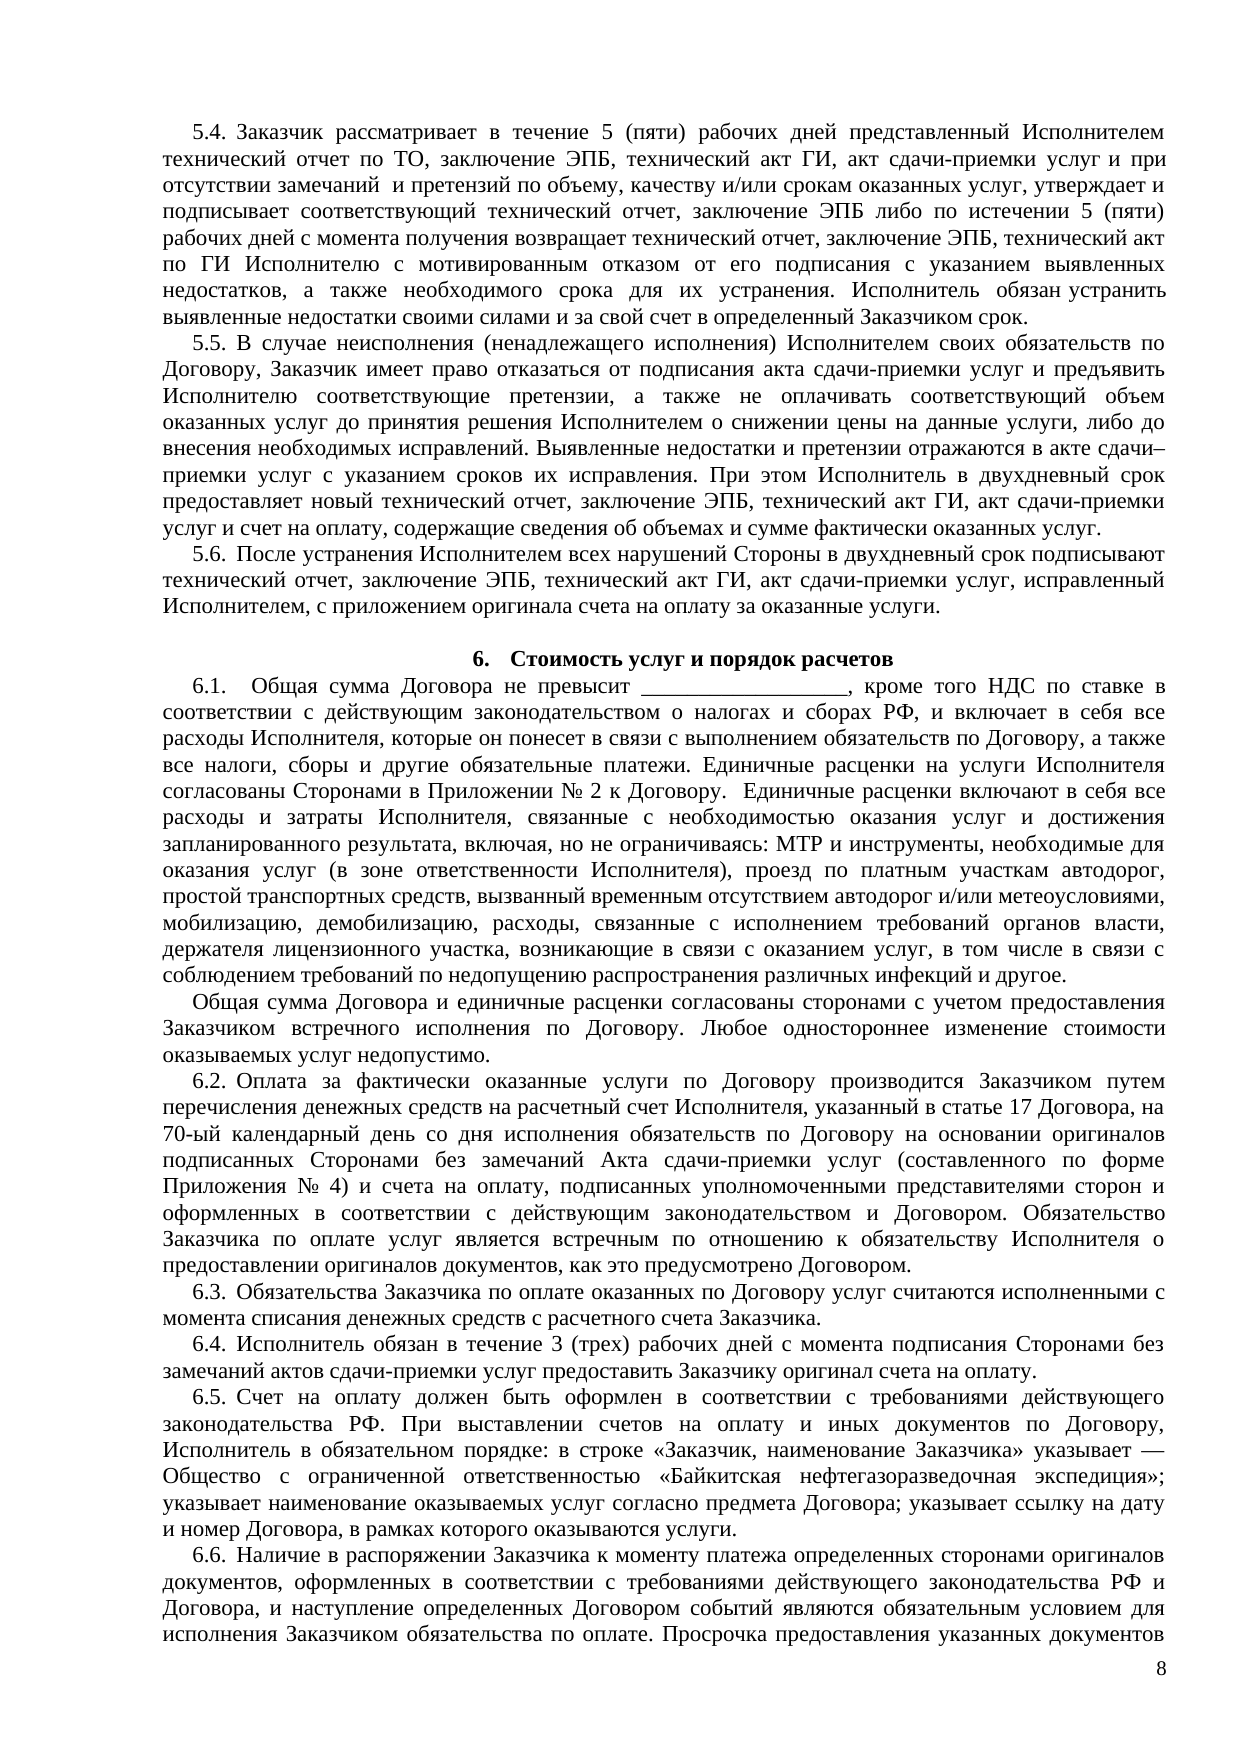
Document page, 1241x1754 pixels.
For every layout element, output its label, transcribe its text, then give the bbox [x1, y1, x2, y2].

list Заказчик рассматривает в течение 5 (пяти) рабочих дней представленный Исполнителем технический отчет по ТО, заключение ЭПБ, технический акт ГИ, акт сдачи-приемки услуг и при отсутствии замечаний и претензий по объему, качеству и/или срокам оказанных услуг, утверждает и подписывает соответствующий технический отчет, заключение ЭПБ либо по истечении 5 (пяти) рабочих дней с момента получения возвращает технический отчет, заключение ЭПБ, технический акт по ГИ Исполнителю с мотивированным отказом от его подписания с указанием выявленных недостатков, а также необходимого срока для их устранения. Исполнитель обязан устранить выявленные недостатки своими силами и за свой счет в определенный Заказчиком срок. [162, 118, 1167, 329]
list Общая сумма Договора не превысит __________________, кроме того НДС по ставке в соответствии с действующим законодательством о налогах и сборах РФ, и включает в себя все расходы Исполнителя, которые он понесет в связи с выполнением обязательств по Договору, а также все налоги, сборы и другие обязательные платежи. Единичные расценки на услуги Исполнителя согласованы Сторонами в Приложении № 2 к Договору. Единичные расценки включают в себя все расходы и затраты Исполнителя, связанные с необходимостью оказания услуг и достижения запланированного результата, включая, но не ограничиваясь: МТР и инструменты, необходимые для оказания услуг (в зоне ответственности Исполнителя), проезд по платным участкам автодорог, простой транспортных средств, вызванный временным отсутствием автодорог и/или метеоусловиями, мобилизацию, демобилизацию, расходы, связанные с исполнением требований органов власти, держателя лицензионного участка, возникающие в связи с оказанием услуг, в том числе в связи с соблюдением требований по недопущению распространения различных инфекций и другое. [162, 672, 1167, 988]
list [162, 1541, 1167, 1647]
list Общая сумма Договора и единичные расценки согласованы сторонами с учетом предоставления Заказчиком встречного исполнения по Договору. Любое одностороннее изменение стоимости оказываемых услуг недопустимо. [162, 988, 1167, 1067]
list Исполнитель обязан в течение 3 (трех) рабочих дней с момента подписания Сторонами без замечаний актов сдачи-приемки услуг предоставить Заказчику оригинал счета на оплату. [162, 1331, 1167, 1383]
list Обязательства Заказчика по оплате оказанных по Договору услуг считаются исполненными с момента списания денежных средств с расчетного счета Заказчика. [162, 1278, 1167, 1331]
list После устранения Исполнителем всех нарушений Стороны в двухдневный срок подписывают технический отчет, заключение ЭПБ, технический акт ГИ, акт сдачи-приемки услуг, исправленный Исполнителем, с приложением оригинала счета на оплату за оказанные услуги. [162, 540, 1167, 619]
list В случае неисполнения (ненадлежащего исполнения) Исполнителем своих обязательств по Договору, Заказчик имеет право отказаться от подписания акта сдачи-приемки услуг и предъявить Исполнителю соответствующие претензии, а также не оплачивать соответствующий объем оказанных услуг до принятия решения Исполнителем о снижении цены на данные услуги, либо до внесения необходимых исправлений. Выявленные недостатки и претензии отражаются в акте сдачи–приемки услуг с указанием сроков их исправления. При этом Исполнитель в двухдневный срок предоставляет новый технический отчет, заключение ЭПБ, технический акт ГИ, акт сдачи-приемки услуг и счет на оплату, содержащие сведения об объемах и сумме фактически оказанных услуг. [162, 329, 1167, 540]
list Стоимость услуг и порядок расчетов [200, 645, 1167, 672]
list Счет на оплату должен быть оформлен в соответствии с требованиями действующего законодательства РФ. При выставлении счетов на оплату и иных документов по Договору, Исполнитель в обязательном порядке: в строке «Заказчик, наименование Заказчика» указывает — Общество с ограниченной ответственностью «Байкитская нефтегазоразведочная экспедиция»; указывает наименование оказываемых услуг согласно предмета Договора; указывает ссылку на дату и номер Договора, в рамках которого оказываются услуги. [162, 1383, 1167, 1541]
list Оплата за фактически оказанные услуги по Договору производится Заказчиком путем перечисления денежных средств на расчетный счет Исполнителя, указанный в статье 17 Договора, на 70-ый календарный день со дня исполнения обязательств по Договору на основании оригиналов подписанных Сторонами без замечаний Акта сдачи-приемки услуг (составленного по форме Приложения № 4) и счета на оплату, подписанных уполномоченными представителями сторон и оформленных в соответствии с действующим законодательством и Договором. Обязательство Заказчика по оплате услуг является встречным по отношению к обязательству Исполнителя о предоставлении оригиналов документов, как это предусмотрено Договором. [162, 1067, 1167, 1278]
